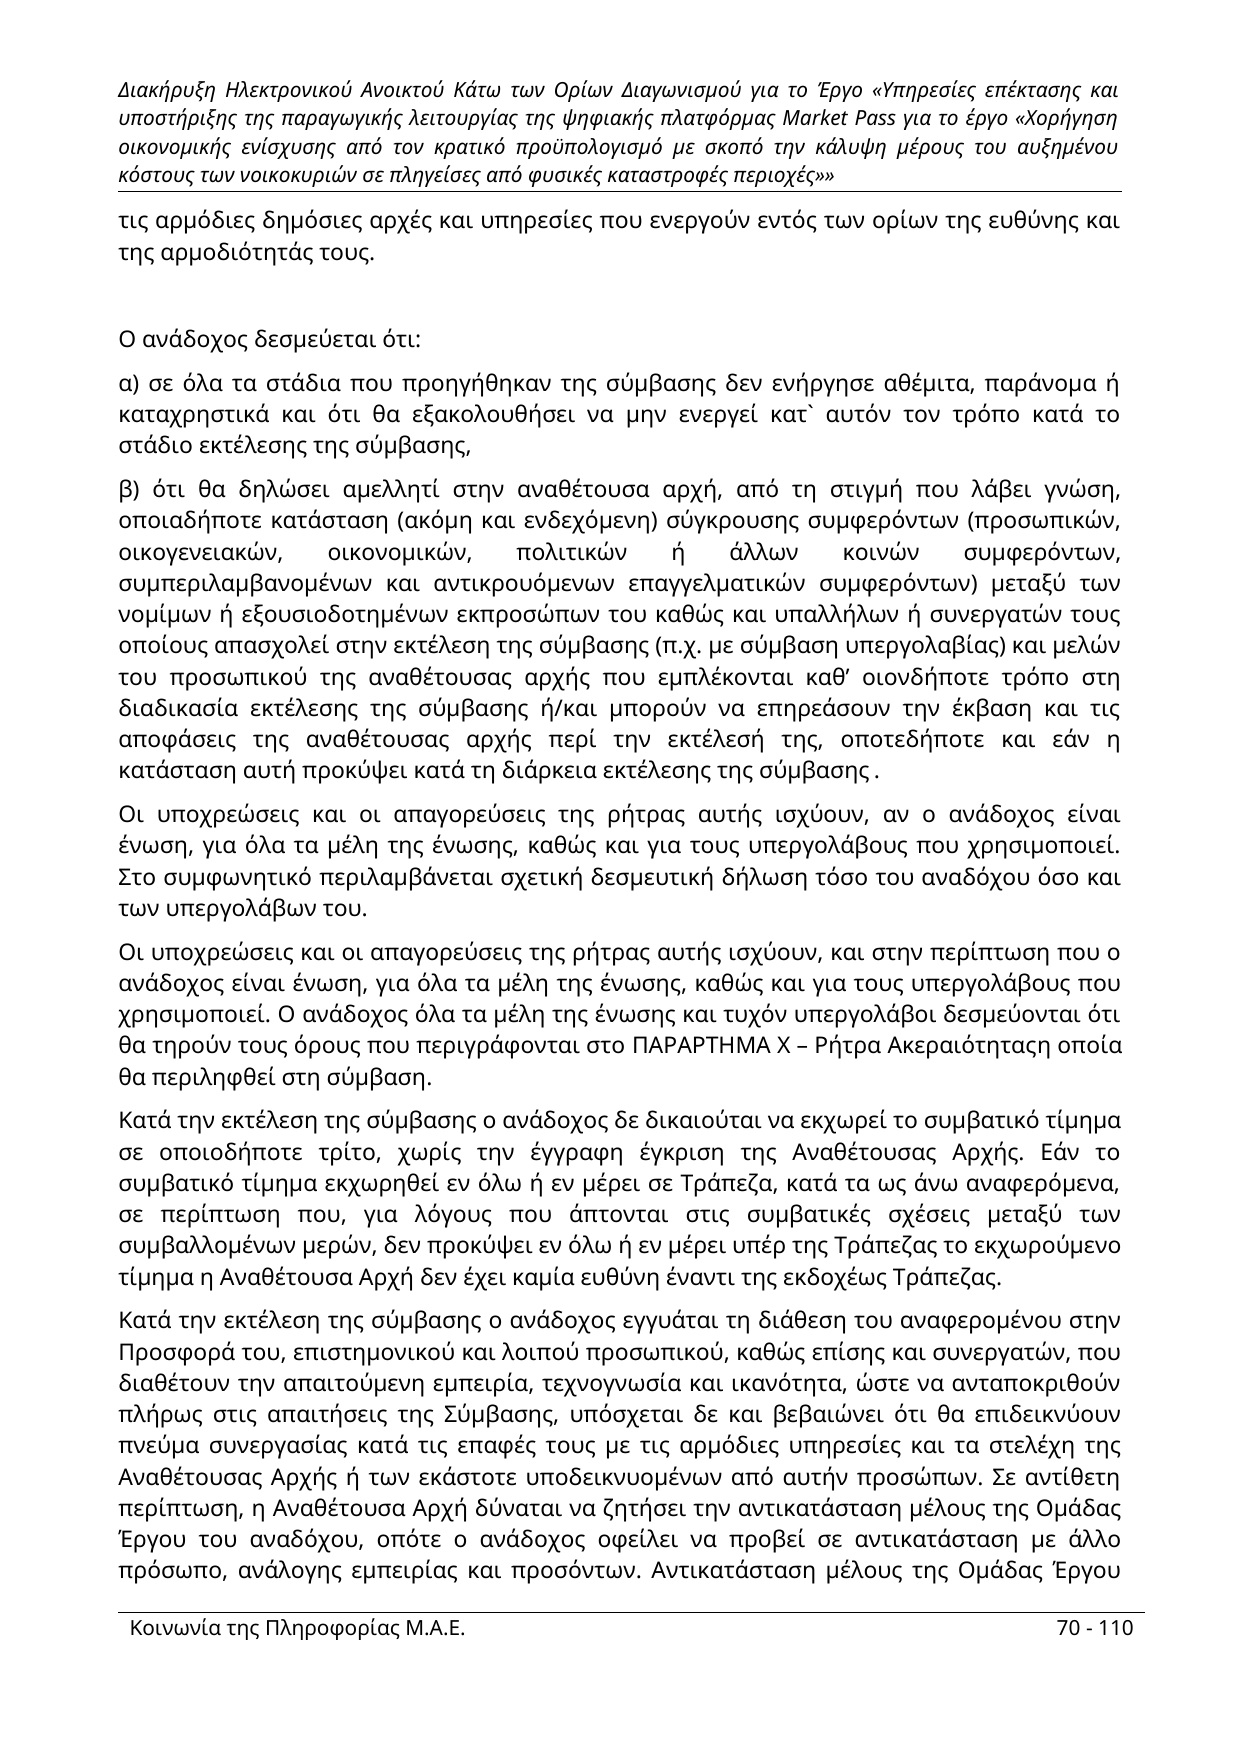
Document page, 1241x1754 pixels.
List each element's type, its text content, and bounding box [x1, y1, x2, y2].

text α) σε όλα τα στάδια που προηγήθηκαν της σύμβασης δεν ενήργησε αθέμιτα, παράνομα ή καταχρηστικά και ότι θα εξακολουθήσει να μην ενεργεί κατ` αυτόν τον τρόπο κατά το στάδιο εκτέλεσης της σύμβασης, [118, 367, 1122, 461]
text Κατά την εκτέλεση της σύμβασης ο ανάδοχος δε δικαιούται να εκχωρεί το συμβατικό τίμημα σε οποιοδήποτε τρίτο, χωρίς την έγγραφη έγκριση της Αναθέτουσας Αρχής. Εάν το συμβατικό τίμημα εκχωρηθεί εν όλω ή εν μέρει σε Τράπεζα, κατά τα ως άνω αναφερόμενα, σε περίπτωση που, για λόγους που άπτονται στις συμβατικές σχέσεις μεταξύ των συμβαλλομένων μερών, δεν προκύψει εν όλω ή εν μέρει υπέρ της Τράπεζας το εκχωρούμενο τίμημα η Αναθέτουσα Αρχή δεν έχει καμία ευθύνη έναντι της εκδοχέως Τράπεζας. [118, 1104, 1122, 1292]
text Οι υποχρεώσεις και οι απαγορεύσεις της ρήτρας αυτής ισχύουν, αν ο ανάδοχος είναι ένωση, για όλα τα μέλη της ένωσης, καθώς και για τους υπεργολάβους που χρησιμοποιεί. Στο συμφωνητικό περιλαμβάνεται σχετική δεσμευτική δήλωση τόσο του αναδόχου όσο και των υπεργολάβων του. [118, 798, 1122, 923]
text Ο ανάδοχος δεσμεύεται ότι: [118, 323, 1122, 354]
text Οι υποχρεώσεις και οι απαγορεύσεις της ρήτρας αυτής ισχύουν, και στην περίπτωση που ο ανάδοχος είναι ένωση, για όλα τα μέλη της ένωσης, καθώς και για τους υπεργολάβους που χρησιμοποιεί. Ο ανάδοχος όλα τα μέλη της ένωσης και τυχόν υπεργολάβοι δεσμεύονται ότι θα τηρούν τους όρους που περιγράφονται στο ΠΑΡΑΡΤΗΜΑ X – Ρήτρα Ακεραιότηταςη οποία θα περιληφθεί στη σύμβαση. [118, 936, 1122, 1092]
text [118, 204, 1122, 267]
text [118, 1304, 1122, 1586]
text β) ότι θα δηλώσει αμελλητί στην αναθέτουσα αρχή, από τη στιγμή που λάβει γνώση, οποιαδήποτε κατάσταση (ακόμη και ενδεχόμενη) σύγκρουσης συμφερόντων (προσωπικών, οικογενειακών, οικονομικών, πολιτικών ή άλλων κοινών συμφερόντων, συμπεριλαμβανομένων και αντικρουόμενων επαγγελματικών συμφερόντων) μεταξύ των νομίμων ή εξουσιοδοτημένων εκπροσώπων του καθώς και υπαλλήλων ή συνεργατών τους οποίους απασχολεί στην εκτέλεση της σύμβασης (π.χ. με σύμβαση υπεργολαβίας) και μελών του προσωπικού της αναθέτουσας αρχής που εμπλέκονται καθ’ οιονδήποτε τρόπο στη διαδικασία εκτέλεσης της σύμβασης ή/και μπορούν να επηρεάσουν την έκβαση και τις αποφάσεις της αναθέτουσας αρχής περί την εκτέλεσή της, οποτεδήποτε και εάν η κατάσταση αυτή προκύψει κατά τη διάρκεια εκτέλεσης της σύμβασης . [118, 473, 1122, 786]
